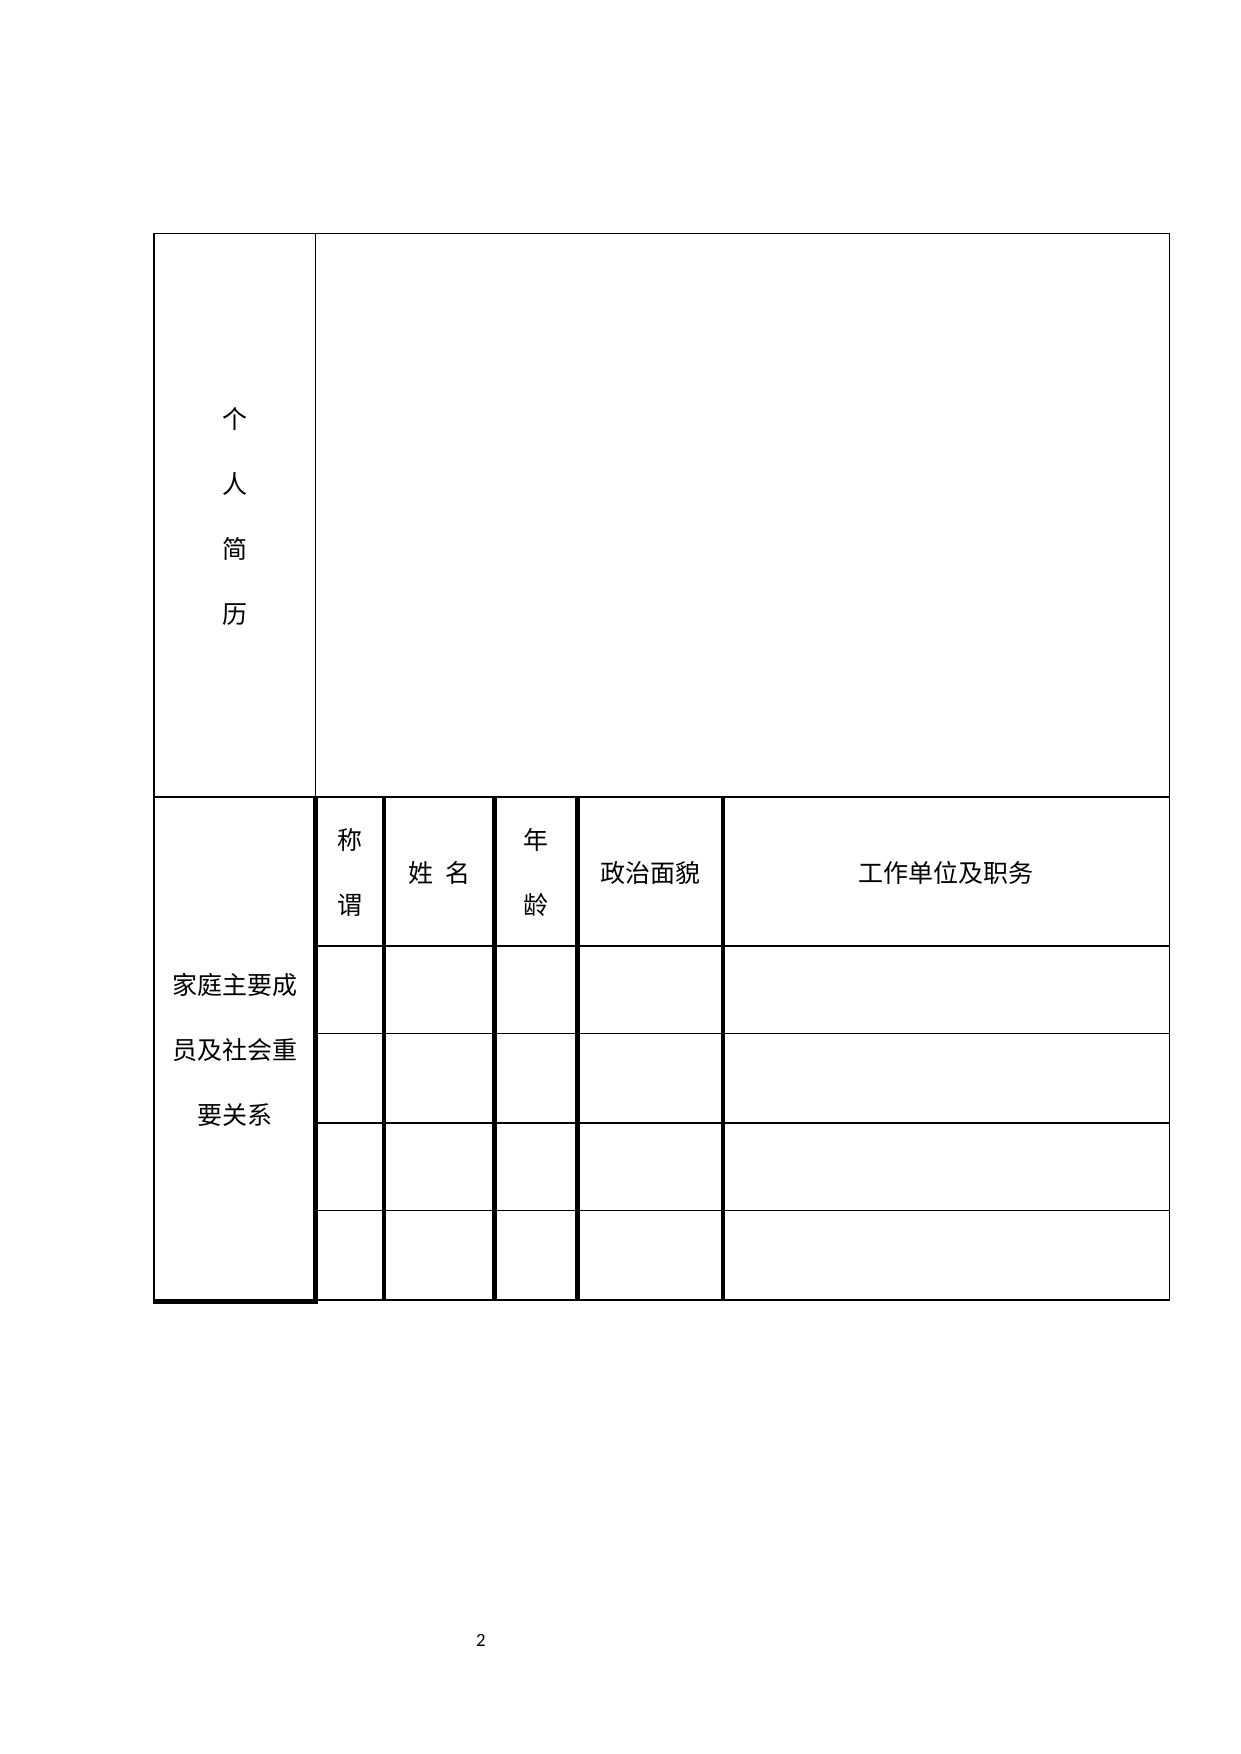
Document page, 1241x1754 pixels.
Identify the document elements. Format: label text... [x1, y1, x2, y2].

table_cell [580, 1124, 721, 1209]
table_cell [497, 1034, 575, 1122]
table_cell [386, 1034, 492, 1122]
table_cell 称 谓 [318, 798, 382, 945]
table_cell [725, 1034, 1169, 1122]
table_cell [497, 947, 575, 1033]
table_cell 年 龄 [497, 798, 575, 945]
table_cell [580, 1034, 721, 1122]
table_cell [580, 947, 721, 1033]
table_cell [497, 1211, 575, 1299]
table_cell [725, 947, 1169, 1033]
table_cell 政治面貌 [580, 798, 721, 945]
table_cell [386, 947, 492, 1033]
table_cell [318, 947, 382, 1033]
table_cell [497, 1124, 575, 1209]
table_cell [318, 1034, 382, 1122]
table_cell [580, 1211, 721, 1299]
table_cell [725, 1211, 1169, 1299]
table_cell [725, 1124, 1169, 1209]
table_cell 姓 名 [386, 798, 492, 945]
table_cell [386, 1124, 492, 1209]
table_cell 个 人 简 历 [155, 234, 315, 796]
table_cell [386, 1211, 492, 1299]
table_cell [318, 1211, 382, 1299]
table_cell [318, 1124, 382, 1209]
table_cell 家庭主要成员及社会重要关系 [155, 798, 313, 1299]
table_cell 工作单位及职务 [725, 798, 1169, 945]
table_cell [316, 234, 1169, 796]
